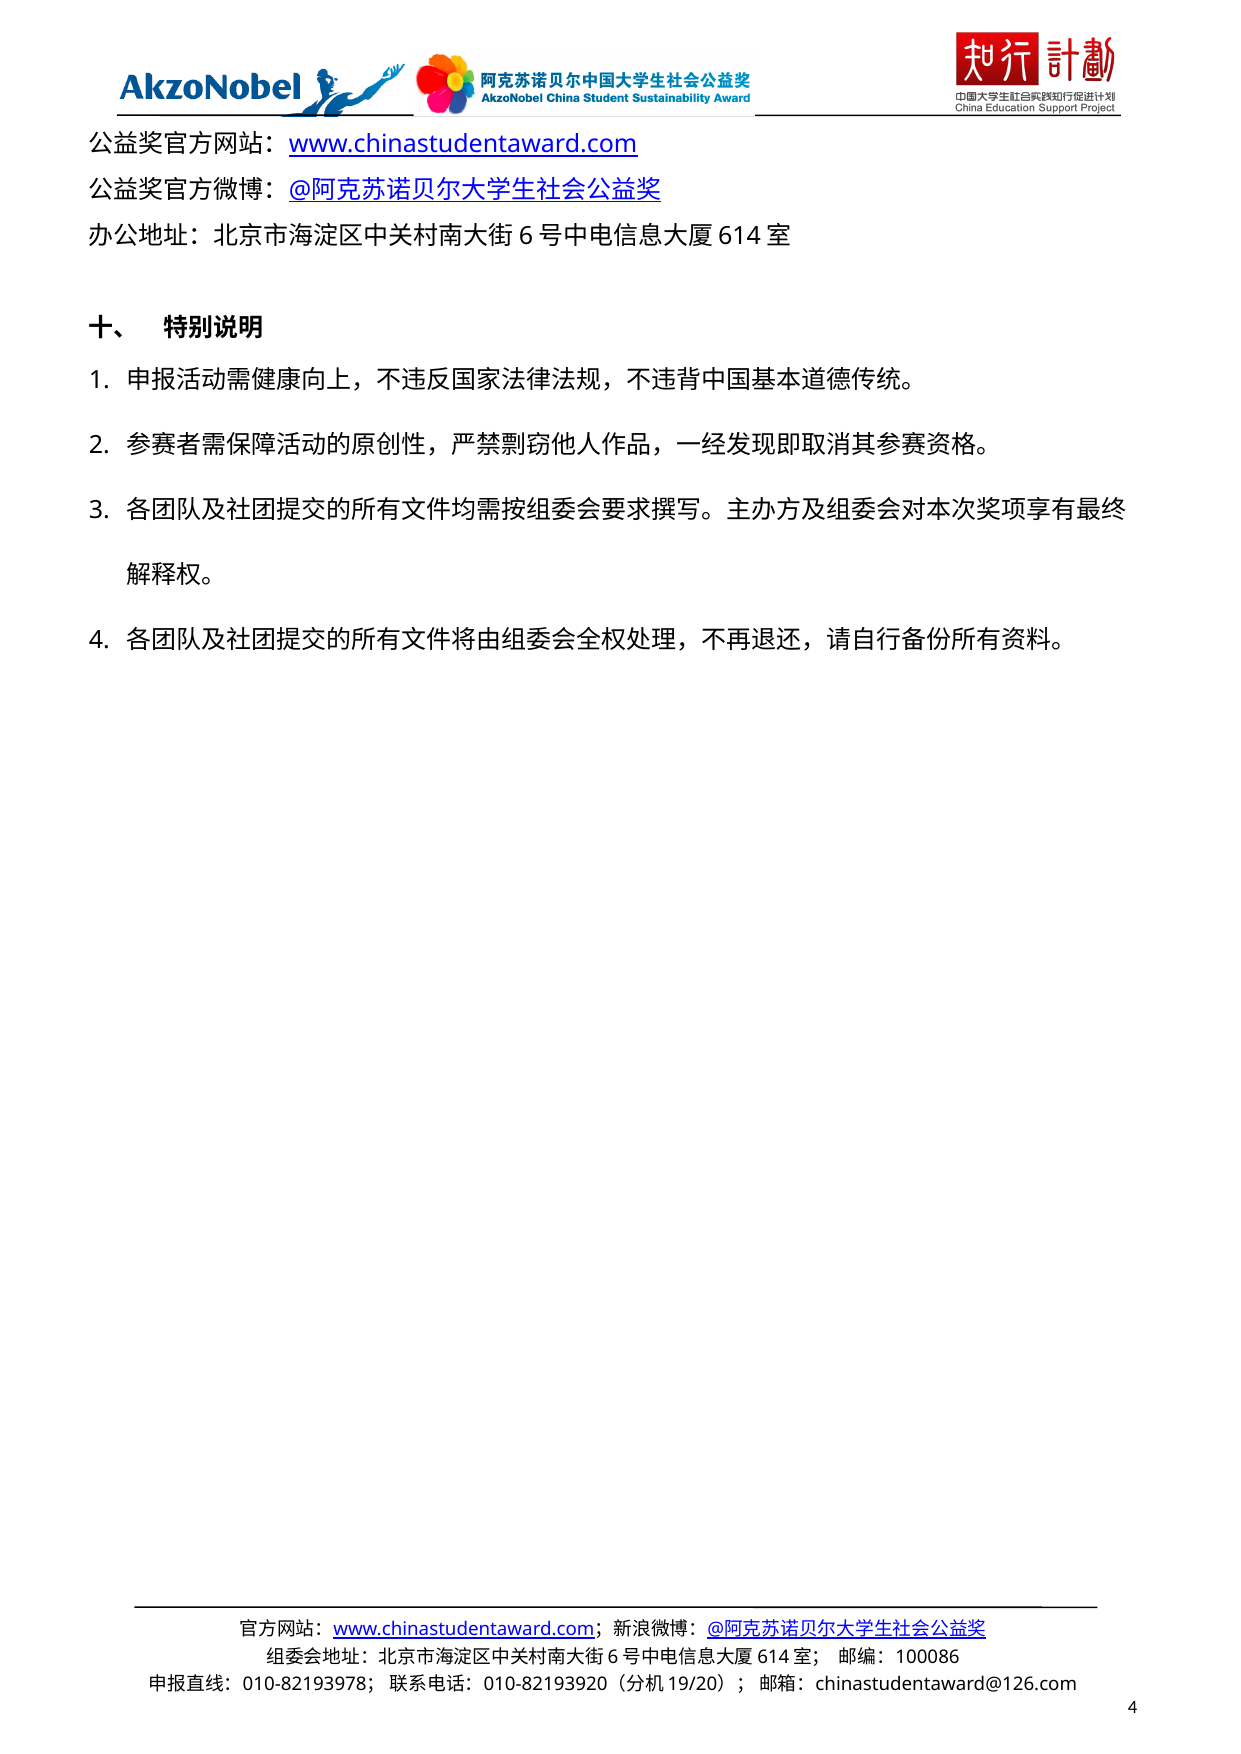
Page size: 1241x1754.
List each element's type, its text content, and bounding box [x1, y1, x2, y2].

list 特别说明 [89, 299, 1137, 345]
text 办公地址：北京市海淀区中关村南大街6号中电信息大厦614室 [89, 208, 1137, 253]
picture [114, 51, 408, 116]
list 申报活动需健康向上，不违反国家法律法规，不违背中国基本道德传统。 [89, 345, 1137, 410]
text 公益奖官方网站：www.chinastudentaward.com [89, 116, 1137, 162]
picture [949, 27, 1120, 116]
text 公益奖官方微博：@阿克苏诺贝尔大学生社会公益奖 [89, 162, 1137, 208]
list 参赛者需保障活动的原创性，严禁剽窃他人作品，一经发现即取消其参赛资格。 [89, 410, 1137, 475]
list 各团队及社团提交的所有文件将由组委会全权处理，不再退还，请自行备份所有资料。 [89, 605, 1137, 670]
list 各团队及社团提交的所有文件均需按组委会要求撰写。主办方及组委会对本次奖项享有最终解释权。 [89, 475, 1137, 605]
picture [413, 50, 755, 116]
